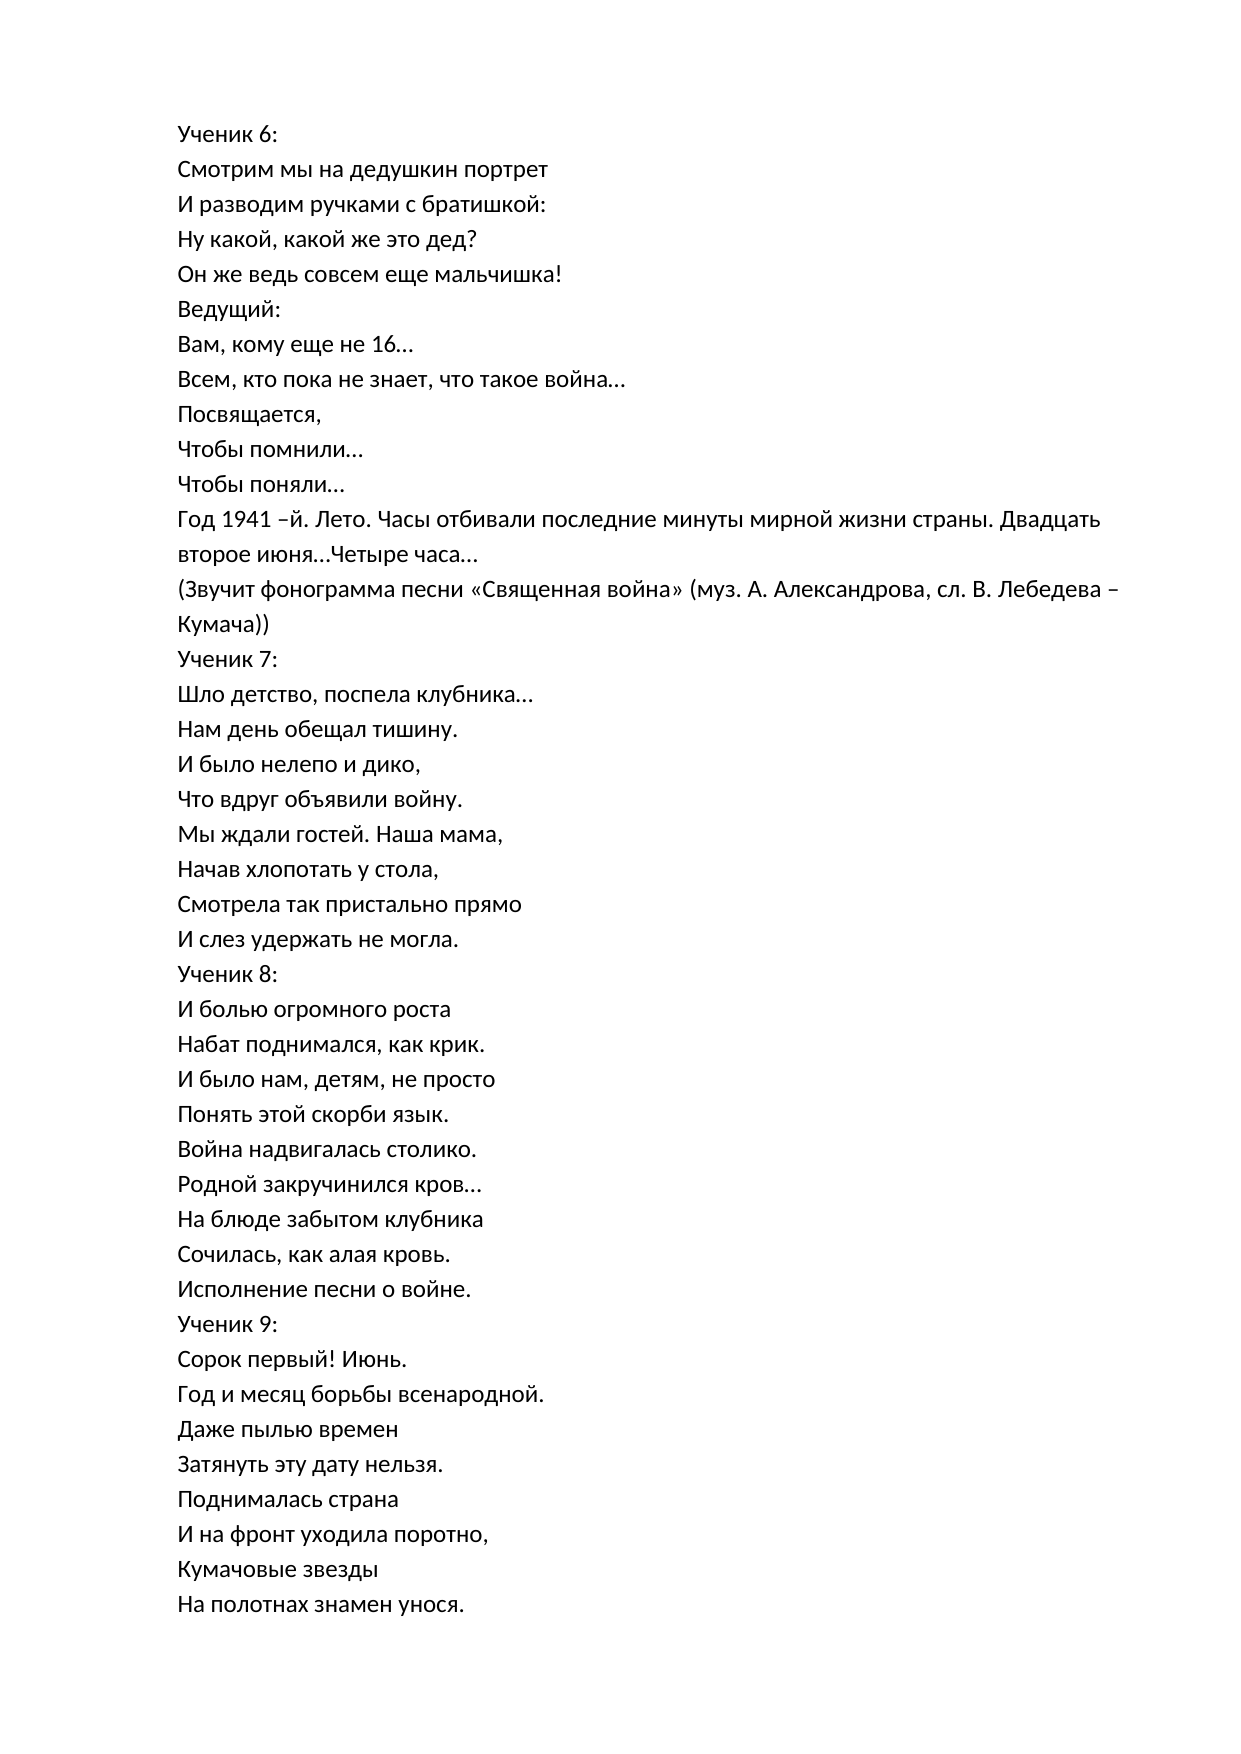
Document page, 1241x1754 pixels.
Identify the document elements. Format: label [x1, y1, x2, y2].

text [177, 118, 1152, 1619]
